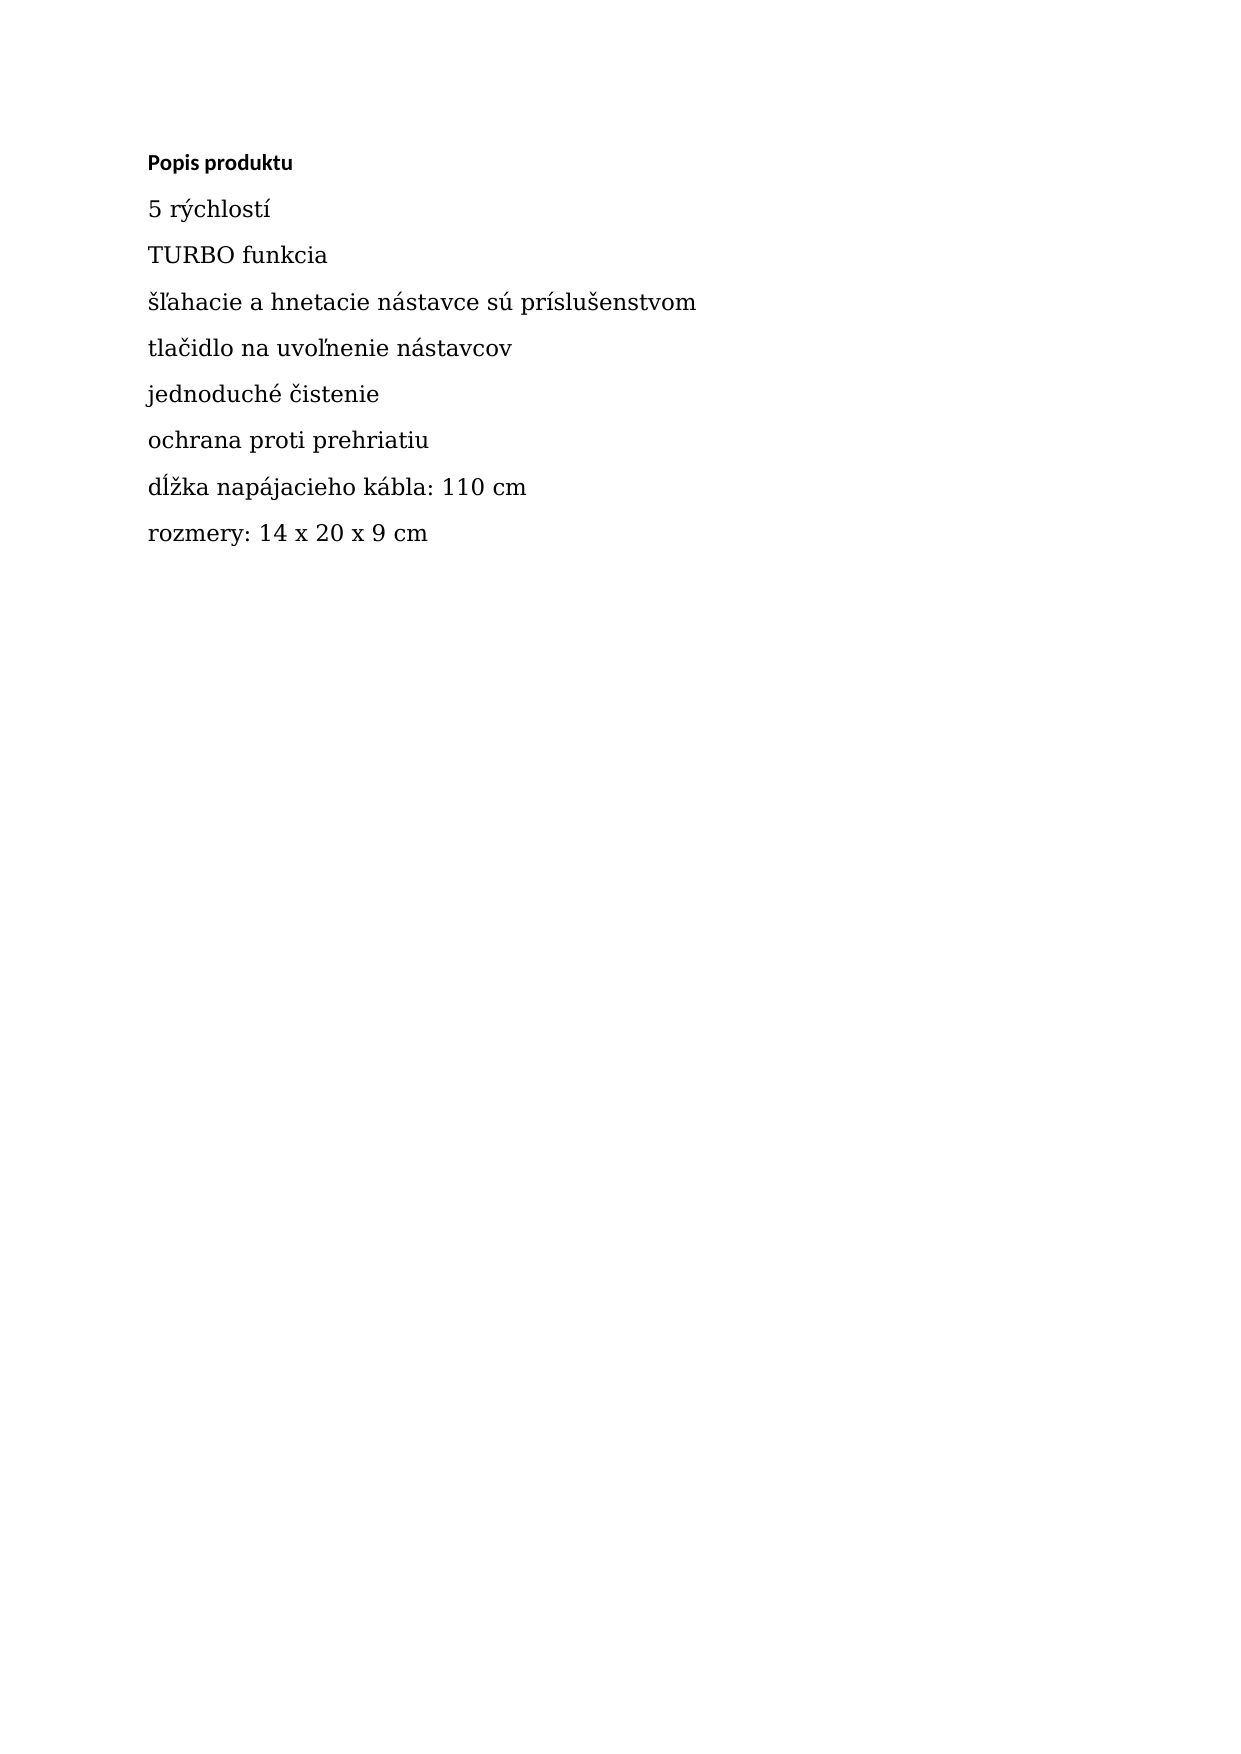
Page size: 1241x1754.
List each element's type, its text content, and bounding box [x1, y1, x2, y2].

text jednoduché čistenie [148, 380, 1093, 407]
text šľahacie a hnetacie nástavce sú príslušenstvom [148, 287, 1093, 315]
text 5 rýchlostí [148, 194, 1093, 222]
text dĺžka napájacieho kábla: 110 cm [148, 473, 1093, 500]
text ochrana proti prehriatiu [148, 426, 1093, 454]
text Popis produktu [148, 148, 1093, 176]
text TURBO funkcia [148, 241, 1093, 268]
text rozmery: 14 x 20 x 9 cm [148, 519, 1093, 546]
text tlačidlo na uvoľnenie nástavcov [148, 333, 1093, 361]
